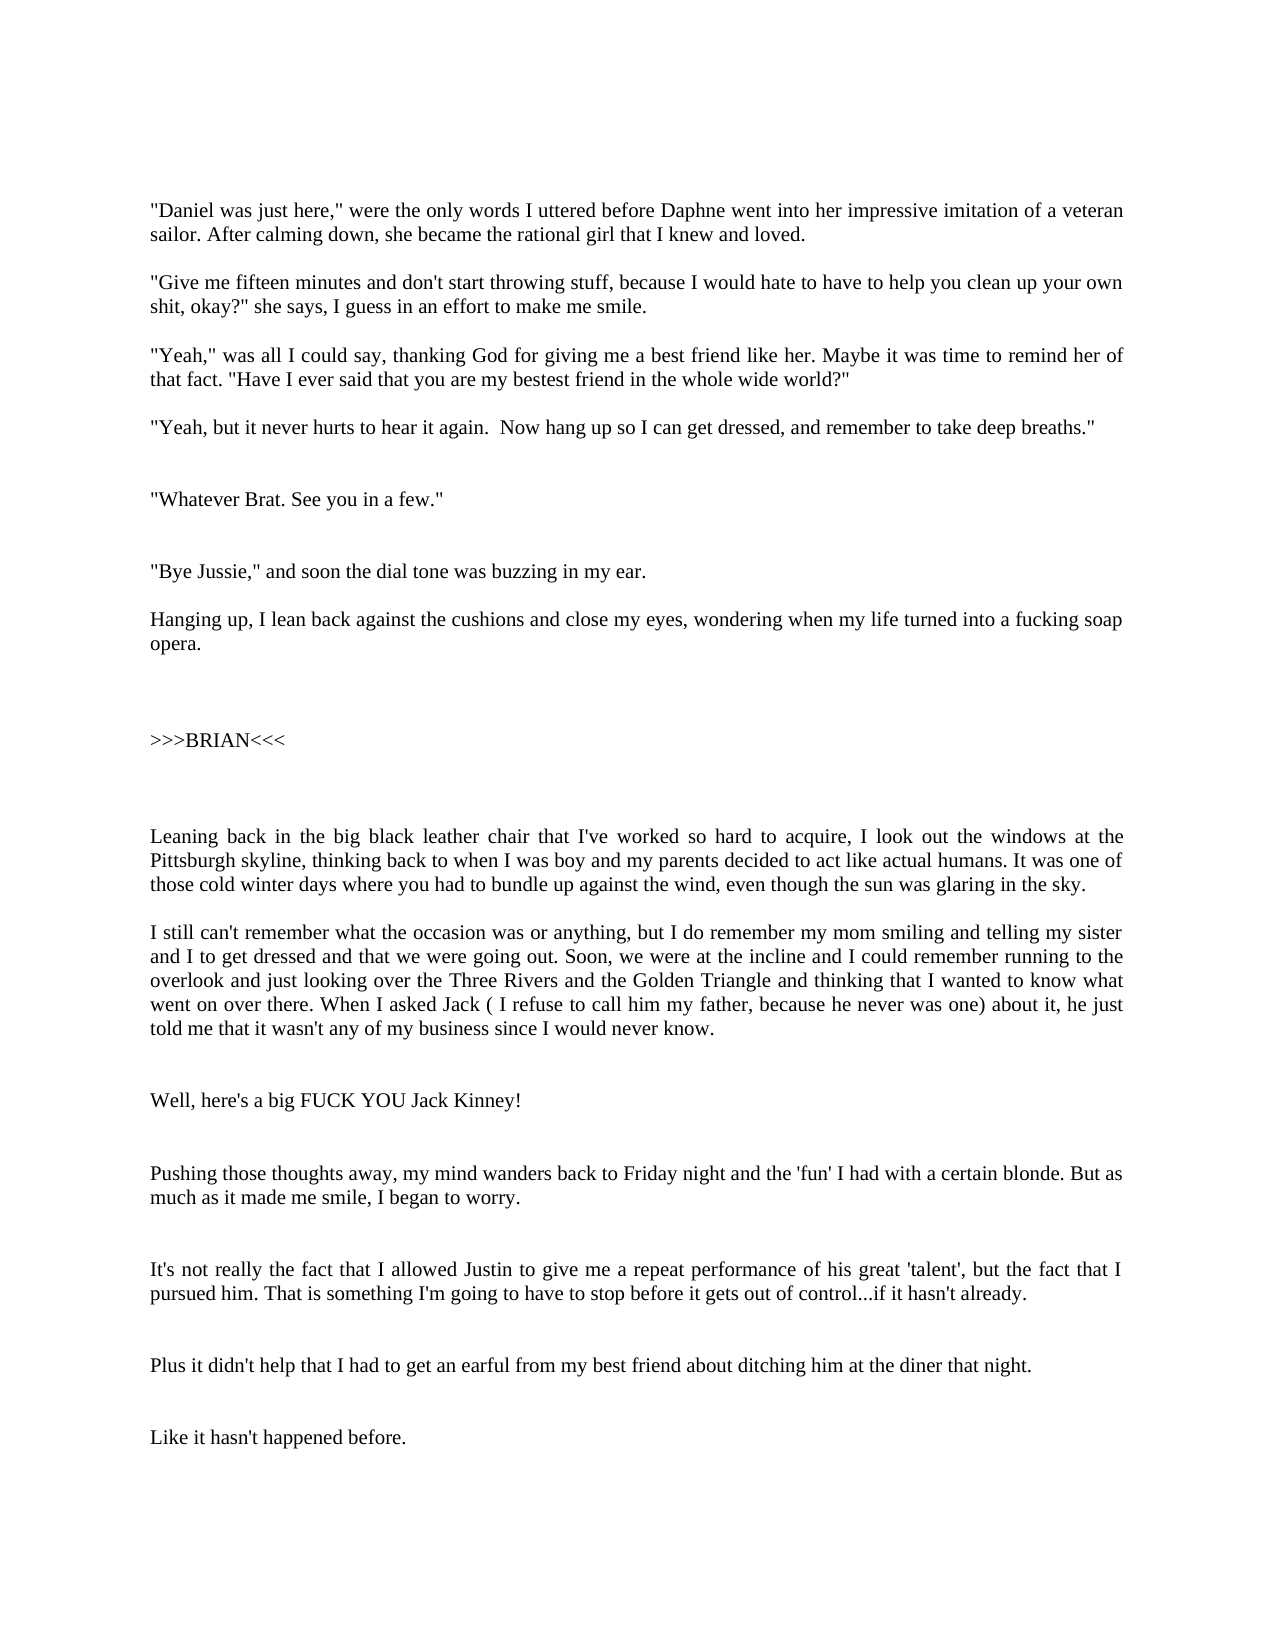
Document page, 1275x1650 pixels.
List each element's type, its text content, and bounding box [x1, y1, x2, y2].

text It's not really the fact that I allowed Justin to give me a repeat performance of his great 'talent', but the fact that I pursued him. That is something I'm going to have to stop before it gets out of control...if it hasn't already. [150, 1257, 1125, 1305]
text Hanging up, I lean back against the cushions and close my eyes, wondering when my life turned into a fucking soap opera. [150, 607, 1125, 655]
text Pushing those thoughts away, my mind wanders back to Friday night and the 'fun' I had with a certain blonde. But as much as it made me smile, I began to worry. [150, 1161, 1125, 1209]
text "Whatever Brat. See you in a few." [150, 487, 1125, 511]
text "Give me fifteen minutes and don't start throwing stuff, because I would hate to have to help you clean up your own shit, okay?" she says, I guess in an effort to make me smile. [150, 270, 1125, 318]
text "Daniel was just here," were the only words I uttered before Daphne went into her impressive imitation of a veteran sailor. After calming down, she became the rational girl that I knew and loved. [150, 198, 1125, 246]
text I still can't remember what the occasion was or anything, but I do remember my mom smiling and telling my sister and I to get dressed and that we were going out. Soon, we were at the incline and I could remember running to the overlook and just looking over the Three Rivers and the Golden Triangle and thinking that I wanted to know what went on over there. When I asked Jack ( I refuse to call him my father, because he never was one) about it, he just told me that it wasn't any of my business since I would never know. [150, 920, 1125, 1040]
text "Bye Jussie," and soon the dial tone was buzzing in my ear. [150, 559, 1125, 583]
text Plus it didn't help that I had to get an earful from my best friend about ditching him at the diner that night. [150, 1353, 1125, 1377]
text "Yeah," was all I could say, thanking God for giving me a best friend like her. Maybe it was time to remind her of that fact. "Have I ever said that you are my bestest friend in the whole wide world?" [150, 342, 1125, 391]
text Like it hasn't happened before. [150, 1425, 1125, 1449]
text Leaning back in the big black leather chair that I've worked so hard to acquire, I look out the windows at the Pittsburgh skyline, thinking back to when I was boy and my parents decided to act like actual humans. It was one of those cold winter days where you had to bundle up against the wind, even though the sun was glaring in the sky. [150, 824, 1125, 896]
text Well, here's a big FUCK YOU Jack Kinney! [150, 1088, 1125, 1112]
text "Yeah, but it never hurts to hear it again. Now hang up so I can get dressed, and remember to take deep breaths." [150, 415, 1125, 439]
text >>>BRIAN<<< [150, 727, 1125, 752]
